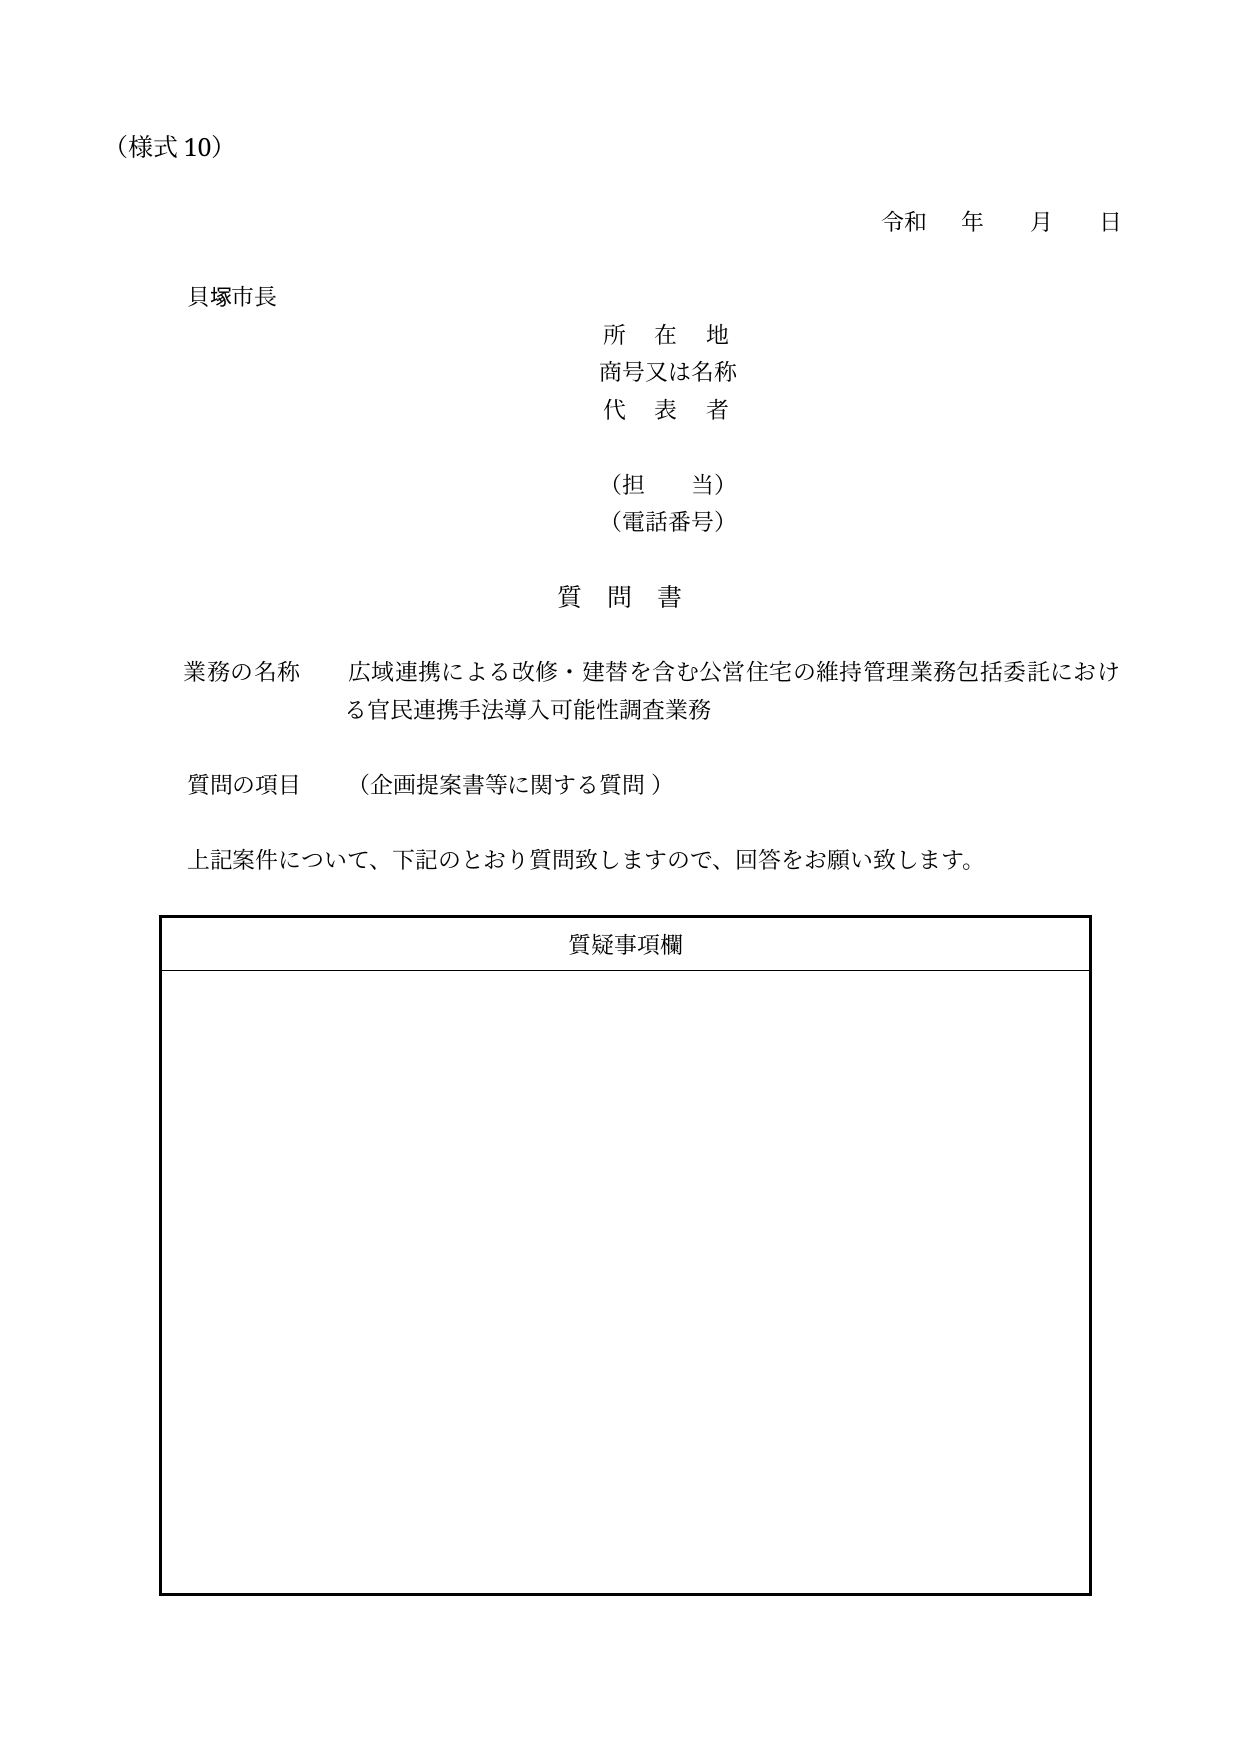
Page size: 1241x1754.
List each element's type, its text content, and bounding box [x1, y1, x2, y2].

text （電話番号） [118, 502, 1122, 539]
text 所 在 地 [118, 314, 1122, 352]
table_cell [162, 971, 1089, 1593]
text 代 表 者 [118, 389, 1122, 427]
text 商号又は名称 [118, 352, 1122, 389]
text 上記案件について、下記のとおり質問致しますので、回答をお願い致します。 [118, 839, 1122, 877]
text 貝塚市長 [118, 277, 1122, 314]
text 業務の名称 広域連携による改修・建替を含む公営住宅の維持管理業務包括委託における官民連携手法導入可能性調査業務 [184, 652, 1122, 727]
text （様式10） [103, 127, 1122, 164]
text 令和 年 月 日 [118, 202, 1122, 239]
text 質 問 書 [118, 577, 1122, 614]
table_header 質疑事項欄 [162, 918, 1089, 969]
text 質問の項目 （企画提案書等に関する質問 ） [118, 764, 1122, 802]
text （担 当） [118, 464, 1122, 502]
